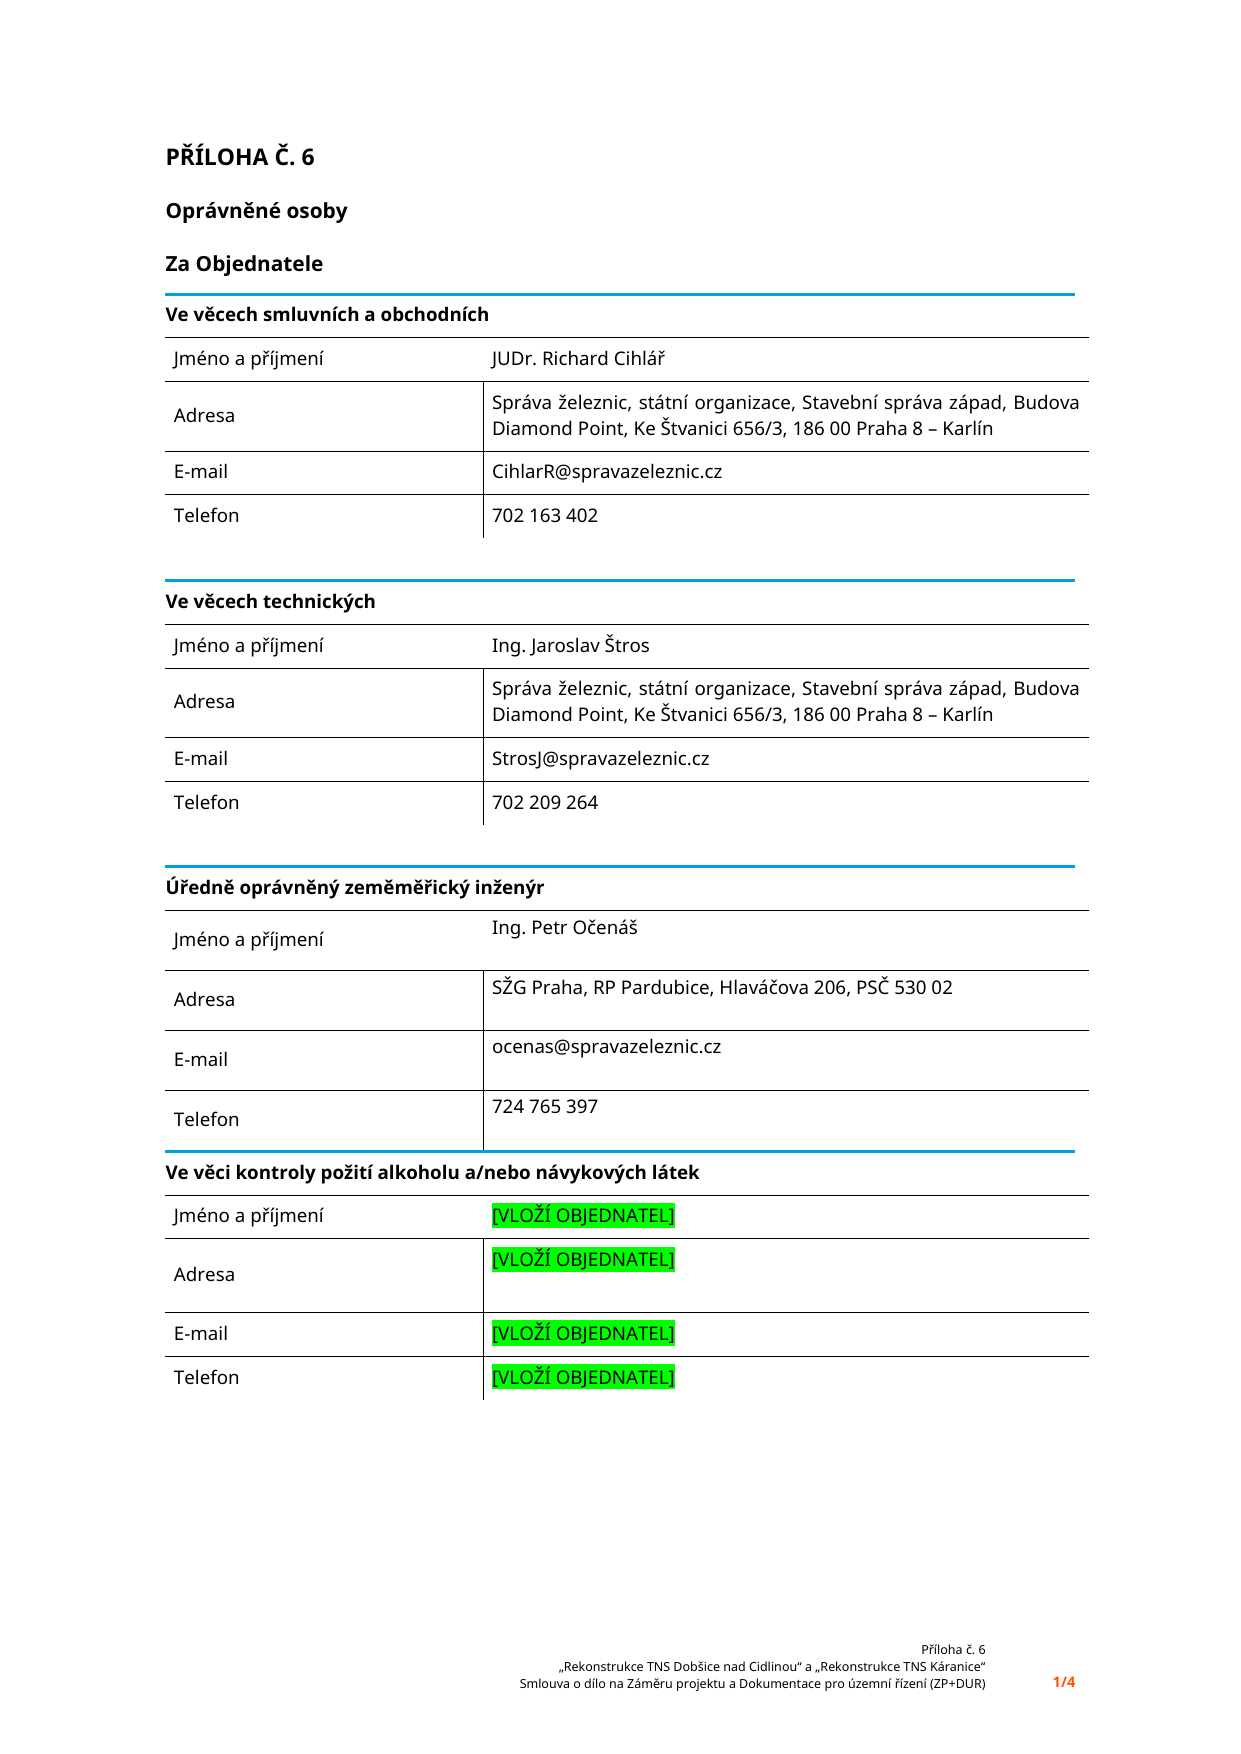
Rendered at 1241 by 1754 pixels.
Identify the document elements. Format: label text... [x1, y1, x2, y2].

table_cell [VLOŽÍ OBJEDNATEL] [484, 1357, 1089, 1399]
text Ve věcech smluvních a obchodních [165, 296, 1075, 327]
table_cell 724 765 397 [484, 1091, 1089, 1149]
table_cell E-mail [165, 452, 483, 494]
table_cell Adresa [165, 669, 483, 737]
text Příloha č. 6 [165, 141, 1075, 173]
table_cell E-mail [165, 1031, 483, 1090]
table_header Jméno a příjmení [165, 1196, 484, 1238]
table_cell Telefon [165, 1091, 483, 1149]
table_header Ing. Jaroslav Štros [484, 625, 1089, 667]
table_header Jméno a příjmení [165, 338, 484, 381]
text Úředně oprávněný zeměměřický inženýr [165, 868, 1075, 900]
table_cell Správa železnic, státní organizace, Stavební správa západ, Budova Diamond Point, Ke Štvanici 656/3, 186 00 Praha 8 – Karlín [484, 382, 1089, 451]
text Oprávněné osoby [165, 197, 1075, 225]
table_header Jméno a příjmení [165, 625, 484, 667]
text Ve věcech technických [165, 582, 1075, 614]
table_cell Telefon [165, 1357, 483, 1399]
table_cell CihlarR@spravazeleznic.cz [484, 452, 1089, 494]
text Za Objednatele [165, 249, 1075, 277]
table_cell Adresa [165, 971, 483, 1030]
table_cell ocenas@spravazeleznic.cz [484, 1031, 1089, 1090]
table_header Ing. Petr Očenáš [484, 911, 1089, 970]
table_cell SŽG Praha, RP Pardubice, Hlaváčova 206, PSČ 530 02 [484, 971, 1089, 1030]
table_header [VLOŽÍ OBJEDNATEL] [484, 1196, 1089, 1238]
table_header Jméno a příjmení [165, 911, 484, 970]
table_cell 702 163 402 [484, 495, 1089, 538]
table_cell 702 209 264 [484, 782, 1089, 824]
table_cell Adresa [165, 382, 483, 451]
table_cell [VLOŽÍ OBJEDNATEL] [484, 1239, 1089, 1312]
table_cell E-mail [165, 738, 483, 781]
table_cell Telefon [165, 495, 483, 538]
table_header JUDr. Richard Cihlář [484, 338, 1089, 381]
table_cell StrosJ@spravazeleznic.cz [484, 738, 1089, 781]
table_cell Telefon [165, 782, 483, 824]
text Ve věci kontroly požití alkoholu a/nebo návykových látek [165, 1153, 1075, 1184]
table_cell [VLOŽÍ OBJEDNATEL] [484, 1313, 1089, 1356]
table_cell Adresa [165, 1239, 483, 1312]
table_cell Správa železnic, státní organizace, Stavební správa západ, Budova Diamond Point, Ke Štvanici 656/3, 186 00 Praha 8 – Karlín [484, 669, 1089, 737]
table_cell E-mail [165, 1313, 483, 1356]
